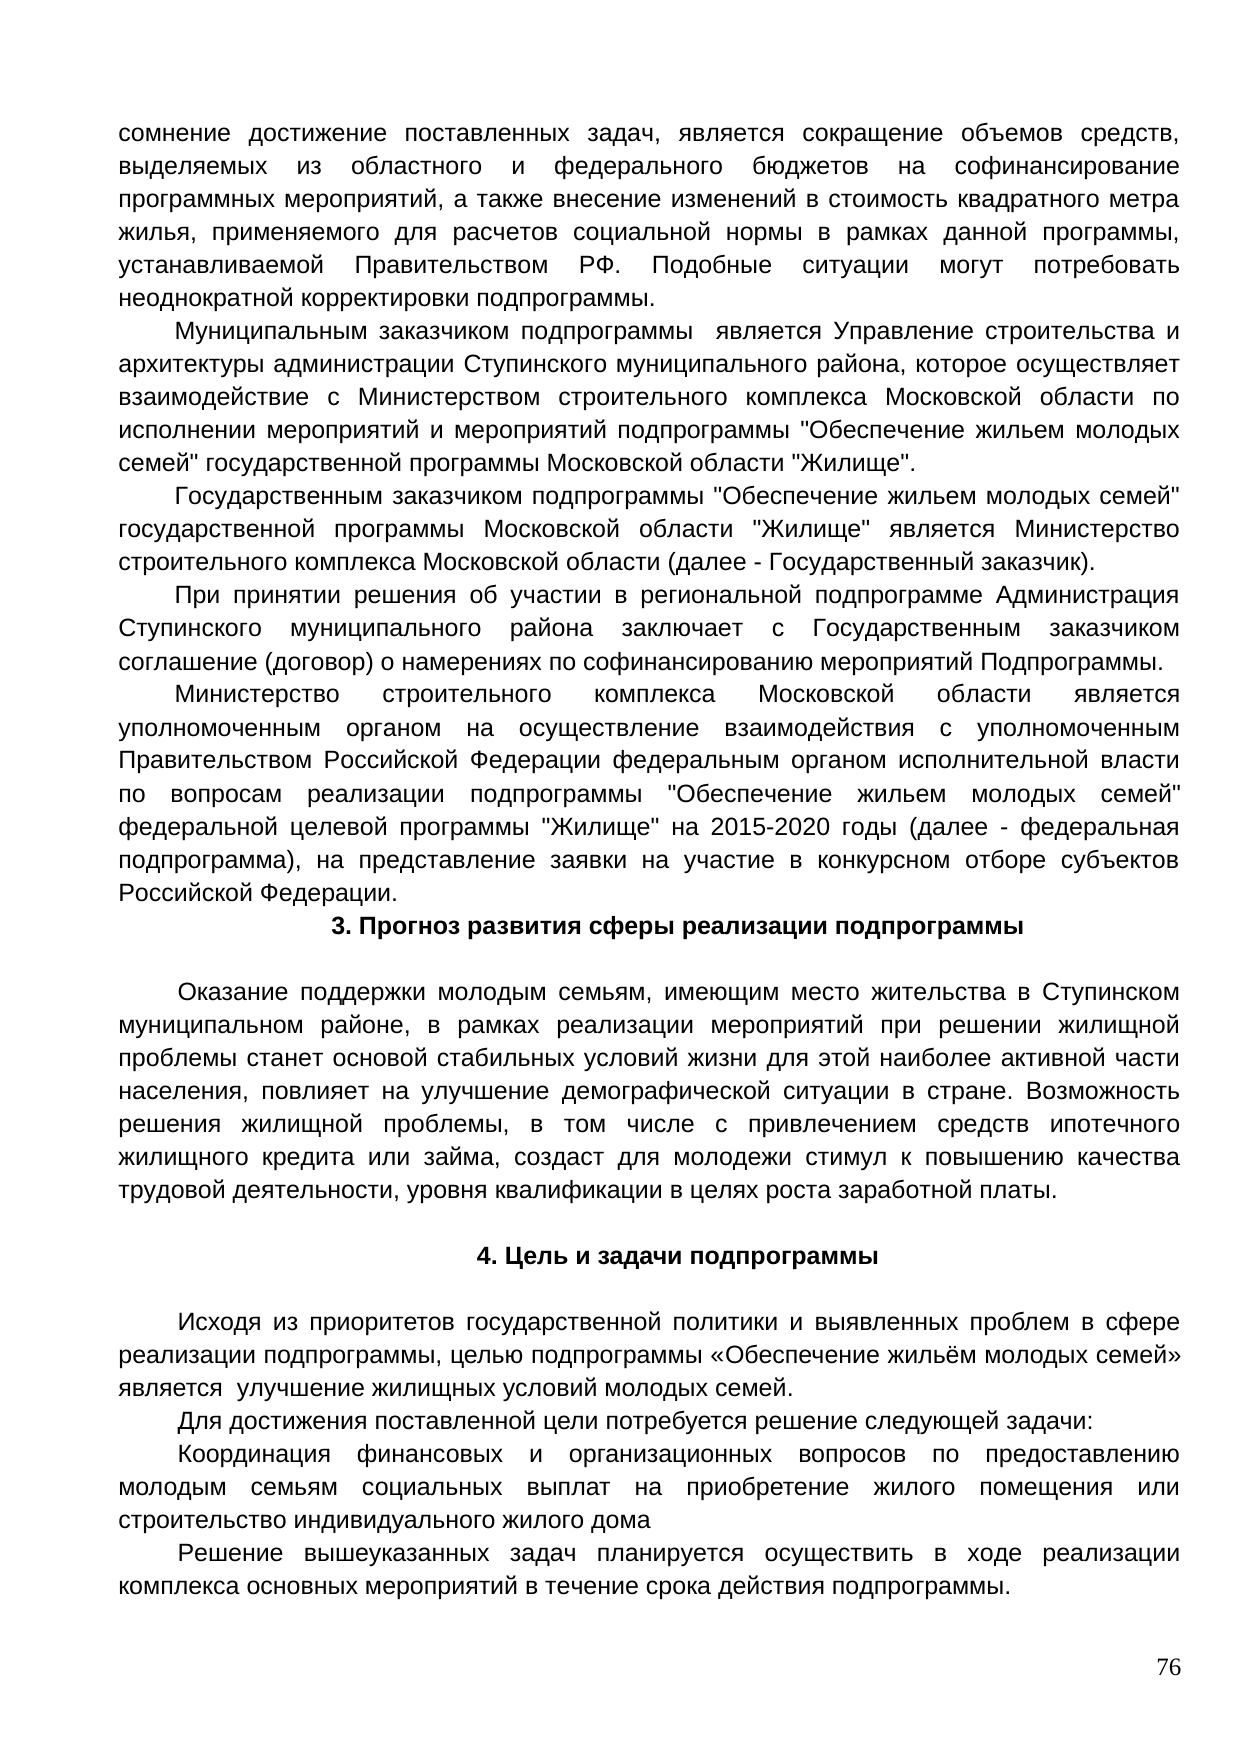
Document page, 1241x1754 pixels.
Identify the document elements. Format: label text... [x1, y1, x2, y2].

text Государственным заказчиком подпрограммы "Обеспечение жильем молодых семей" государственной программы Московской области "Жилище" является Министерство строительного комплекса Московской области (далее - Государственный заказчик). [118, 481, 1181, 576]
text Муниципальным заказчиком подпрограммы является Управление строительства и архитектуры администрации Ступинского муниципального района, которое осуществляет взаимодействие с Министерством строительного комплекса Московской области по исполнении мероприятий и мероприятий подпрограммы "Обеспечение жильем молодых семей" государственной программы Московской области "Жилище". [118, 316, 1181, 477]
text Оказание поддержки молодым семьям, имеющим место жительства в Ступинском муниципальном районе, в рамках реализации мероприятий при решении жилищной проблемы станет основой стабильных условий жизни для этой наиболее активной части населения, повлияет на улучшение демографической ситуации в стране. Возможность решения жилищной проблемы, в том числе с привлечением средств ипотечного жилищного кредита или займа, создаст для молодежи стимул к повышению качества трудовой деятельности, уровня квалификации в целях роста заработной платы. [118, 977, 1181, 1203]
text 4. Цель и задачи подпрограммы [118, 1241, 1181, 1269]
text 3. Прогноз развития сферы реализации подпрограммы [118, 911, 1181, 939]
text При принятии решения об участии в региональной подпрограмме Администрация Ступинского муниципального района заключает с Государственным заказчиком соглашение (договор) о намерениях по софинансированию мероприятий Подпрограммы. [118, 580, 1181, 675]
text Решение вышеуказанных задач планируется осуществить в ходе реализации комплекса основных мероприятий в течение срока действия подпрограммы. [118, 1538, 1181, 1600]
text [118, 118, 1181, 312]
text Для достижения поставленной цели потребуется решение следующей задачи: [118, 1406, 1181, 1435]
text Исходя из приоритетов государственной политики и выявленных проблем в сфере реализации подпрограммы, целью подпрограммы «Обеспечение жильём молодых семей» является улучшение жилищных условий молодых семей. [118, 1307, 1181, 1402]
text Координация финансовых и организационных вопросов по предоставлению молодым семьям социальных выплат на приобретение жилого помещения или строительство индивидуального жилого дома [118, 1439, 1181, 1534]
text Министерство строительного комплекса Московской области является уполномоченным органом на осуществление взаимодействия с уполномоченным Правительством Российской Федерации федеральным органом исполнительной власти по вопросам реализации подпрограммы "Обеспечение жильем молодых семей" федеральной целевой программы "Жилище" на 2015-2020 годы (далее - федеральная подпрограмма), на представление заявки на участие в конкурсном отборе субъектов Российской Федерации. [118, 679, 1181, 906]
